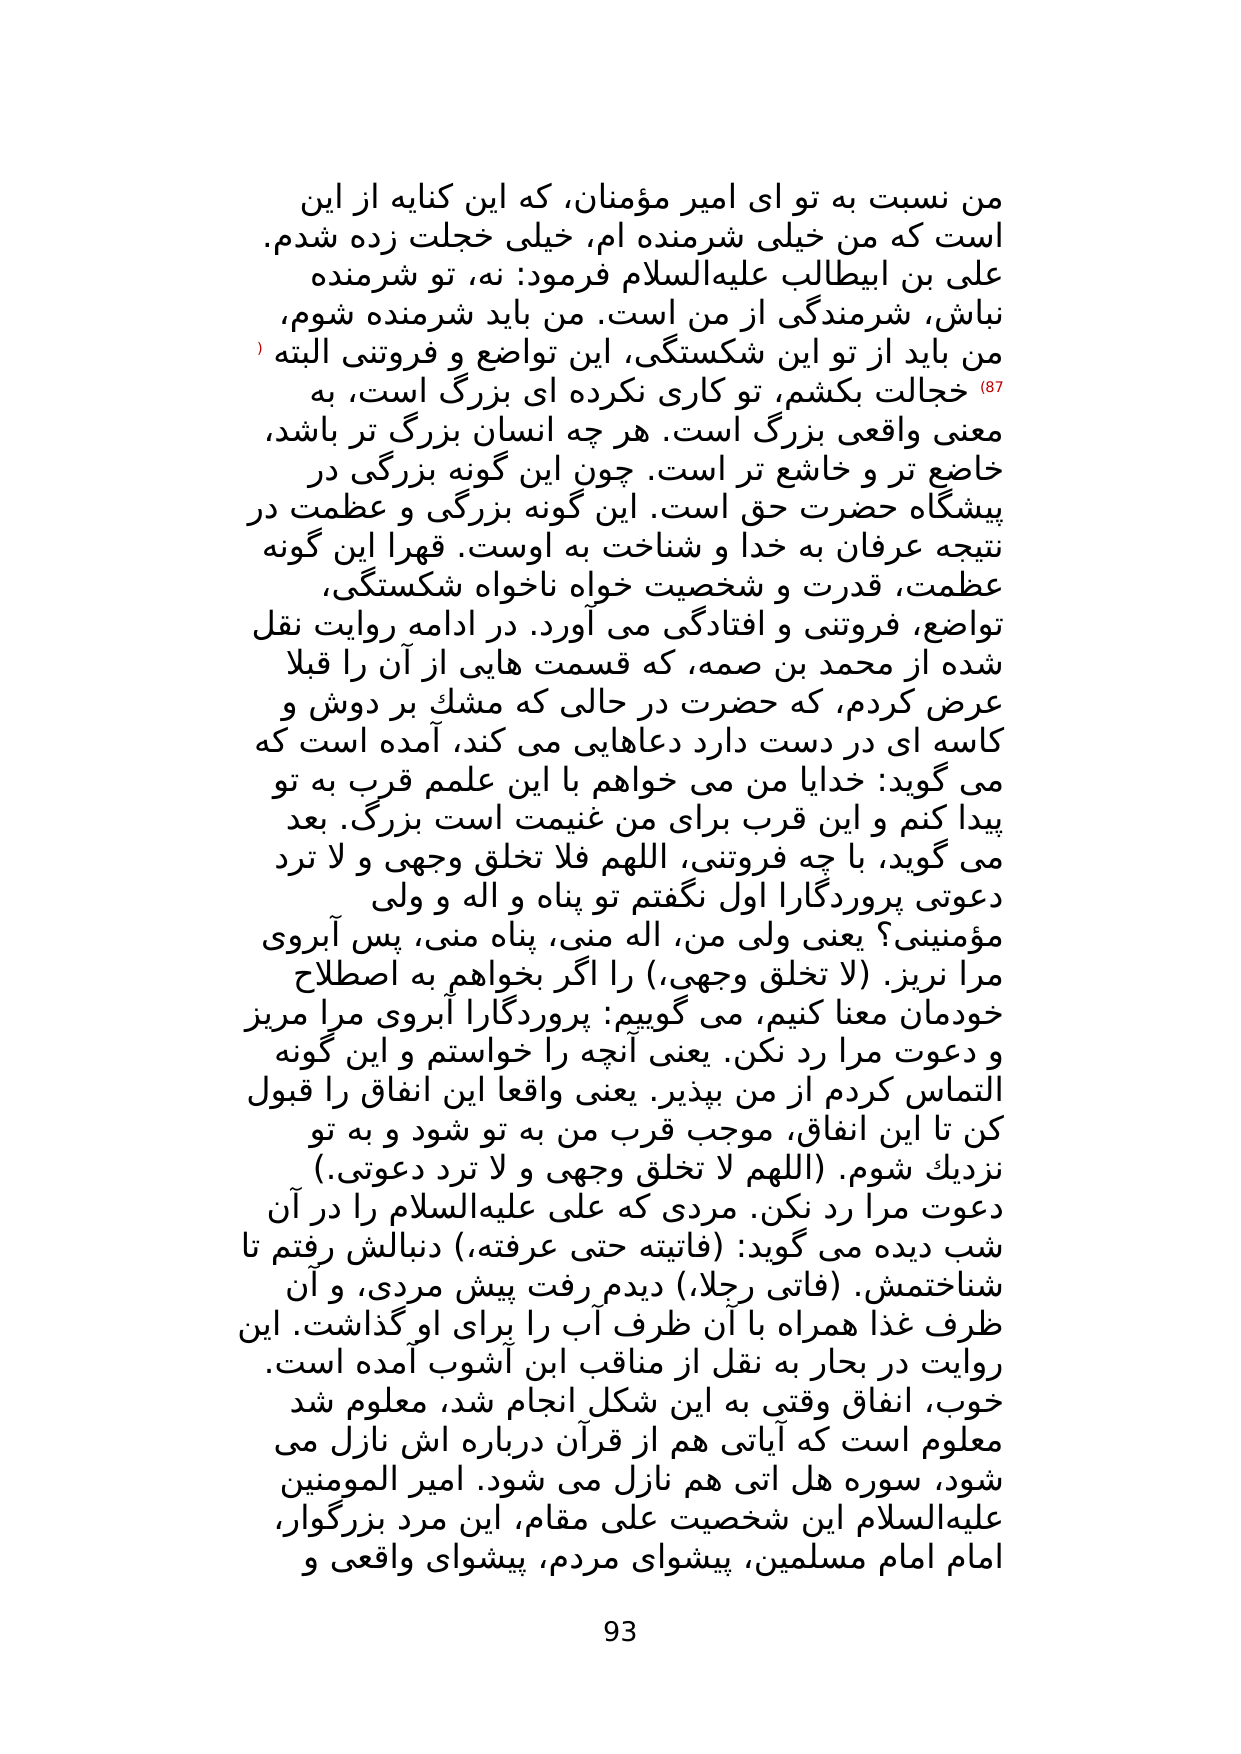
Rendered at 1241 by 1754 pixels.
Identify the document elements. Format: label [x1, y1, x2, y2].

text [236, 177, 1004, 1576]
